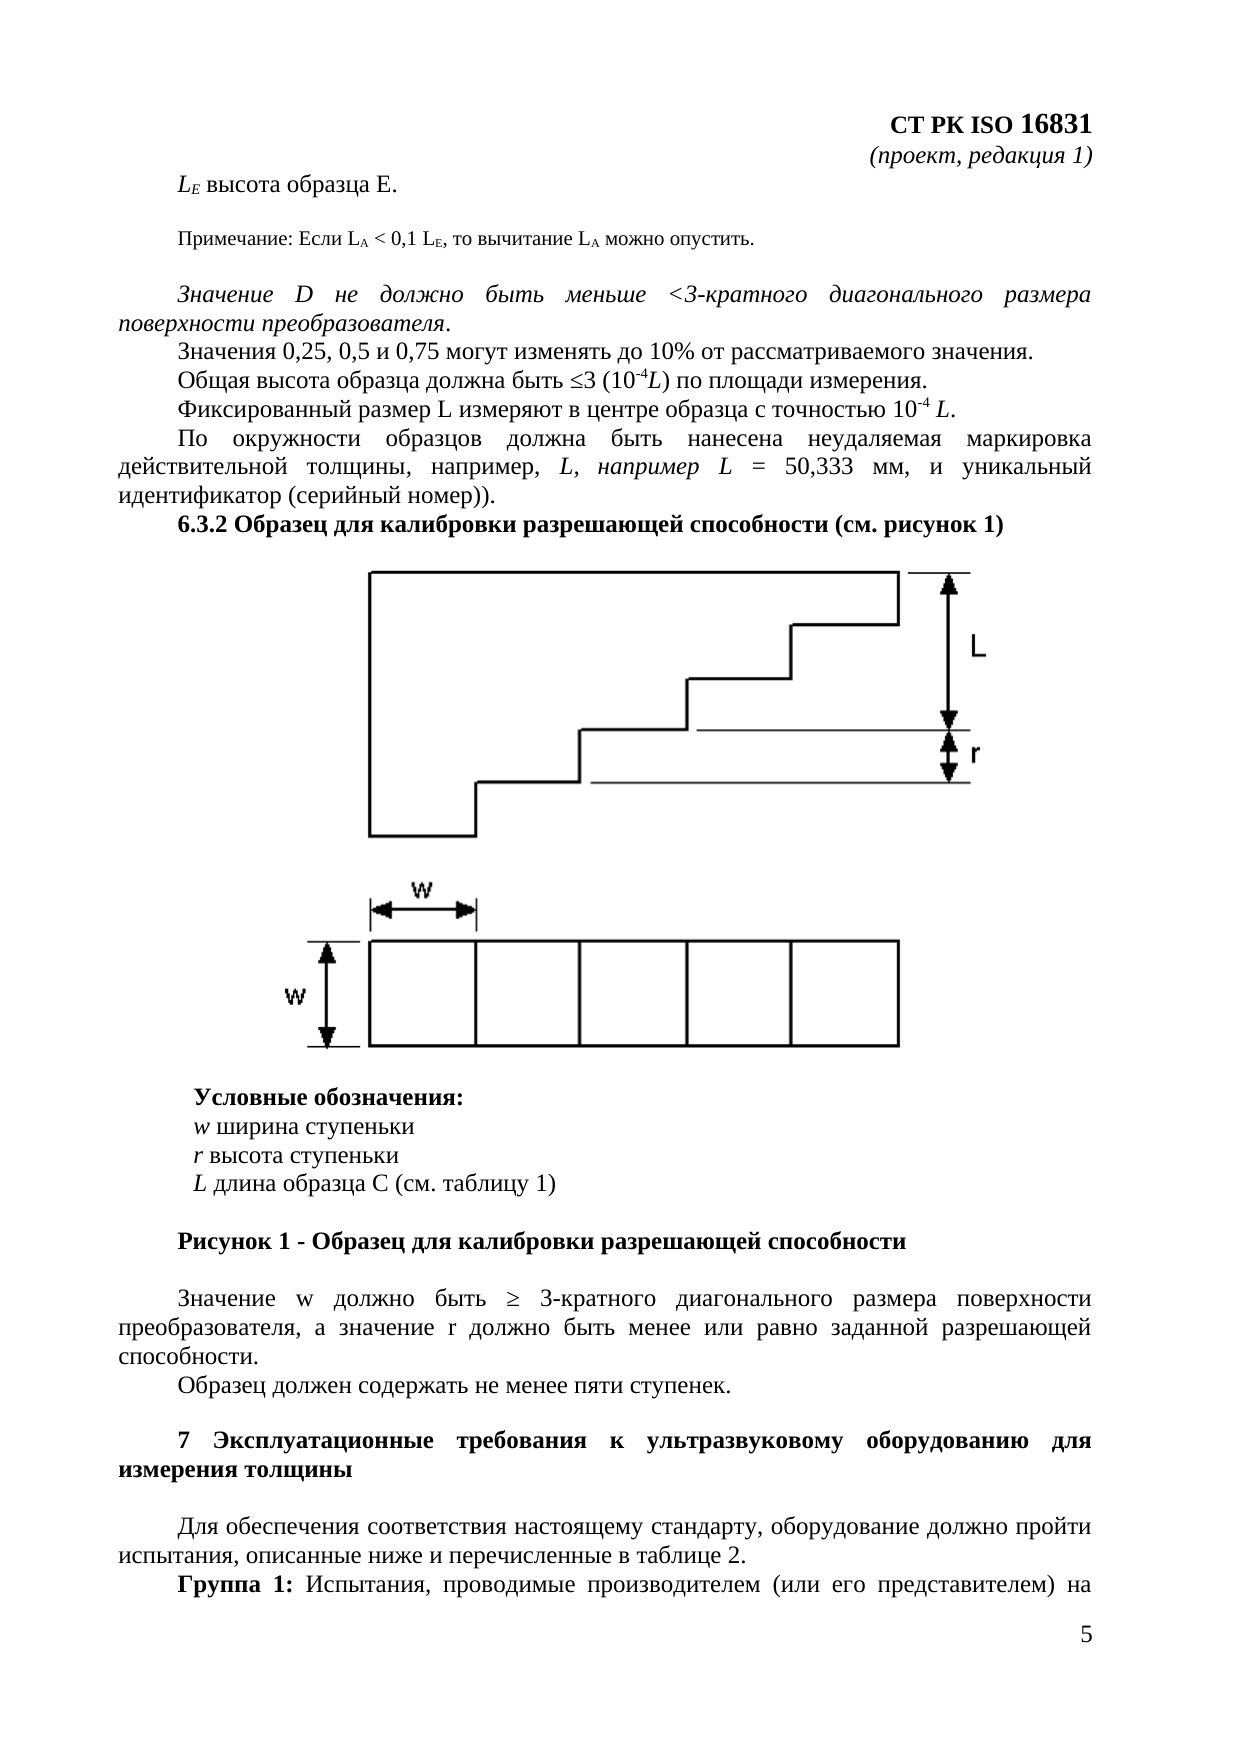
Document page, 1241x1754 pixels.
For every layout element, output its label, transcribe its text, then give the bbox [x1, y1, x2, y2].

text Фиксированный размер L измеряют в центре образца с точностью 10-4 L. [118, 394, 1092, 423]
text Образец должен содержать не менее пяти ступенек. [118, 1370, 1092, 1398]
text L длина образца C (см. таблицу 1) [118, 1168, 1092, 1197]
text r высота ступеньки [118, 1140, 1092, 1168]
text Рисунок 1 - Образец для калибровки разрешающей способности [118, 1226, 1092, 1255]
text 7 Эксплуатационные требования к ультразвуковому оборудованию для измерения толщины [118, 1425, 1092, 1482]
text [118, 1569, 1092, 1597]
text LЕ высота образца E. [118, 169, 1092, 197]
text По окружности образцов должна быть нанесена неудаляемая маркировка действительной толщины, например, L, например L = 50,333 мм, и уникальный идентификатор (серийный номер)). [118, 423, 1092, 509]
text w ширина ступеньки [118, 1111, 1092, 1140]
text 6.3.2 Образец для калибровки разрешающей способности (см. рисунок 1) [118, 509, 1092, 538]
text Условные обозначения: [118, 1082, 1092, 1111]
text Для обеспечения соответствия настоящему стандарту, оборудование должно пройти испытания, описанные ниже и перечисленные в таблице 2. [118, 1511, 1092, 1569]
text Примечание: Если LА < 0,1 LЕ, то вычитание LА можно опустить. [118, 226, 1092, 250]
picture [282, 566, 988, 1054]
text Значение w должно быть ≥ 3-кратного диагонального размера поверхности преобразователя, а значение r должно быть менее или равно заданной разрешающей способности. [118, 1283, 1092, 1370]
text Значение D не должно быть меньше ˂3-кратного диагонального размера поверхности преобразователя. [118, 279, 1092, 336]
text Общая высота образца должна быть ≤3 (10-4L) по площади измерения. [118, 365, 1092, 394]
text Значения 0,25, 0,5 и 0,75 могут изменять до 10% от рассматриваемого значения. [118, 336, 1092, 365]
